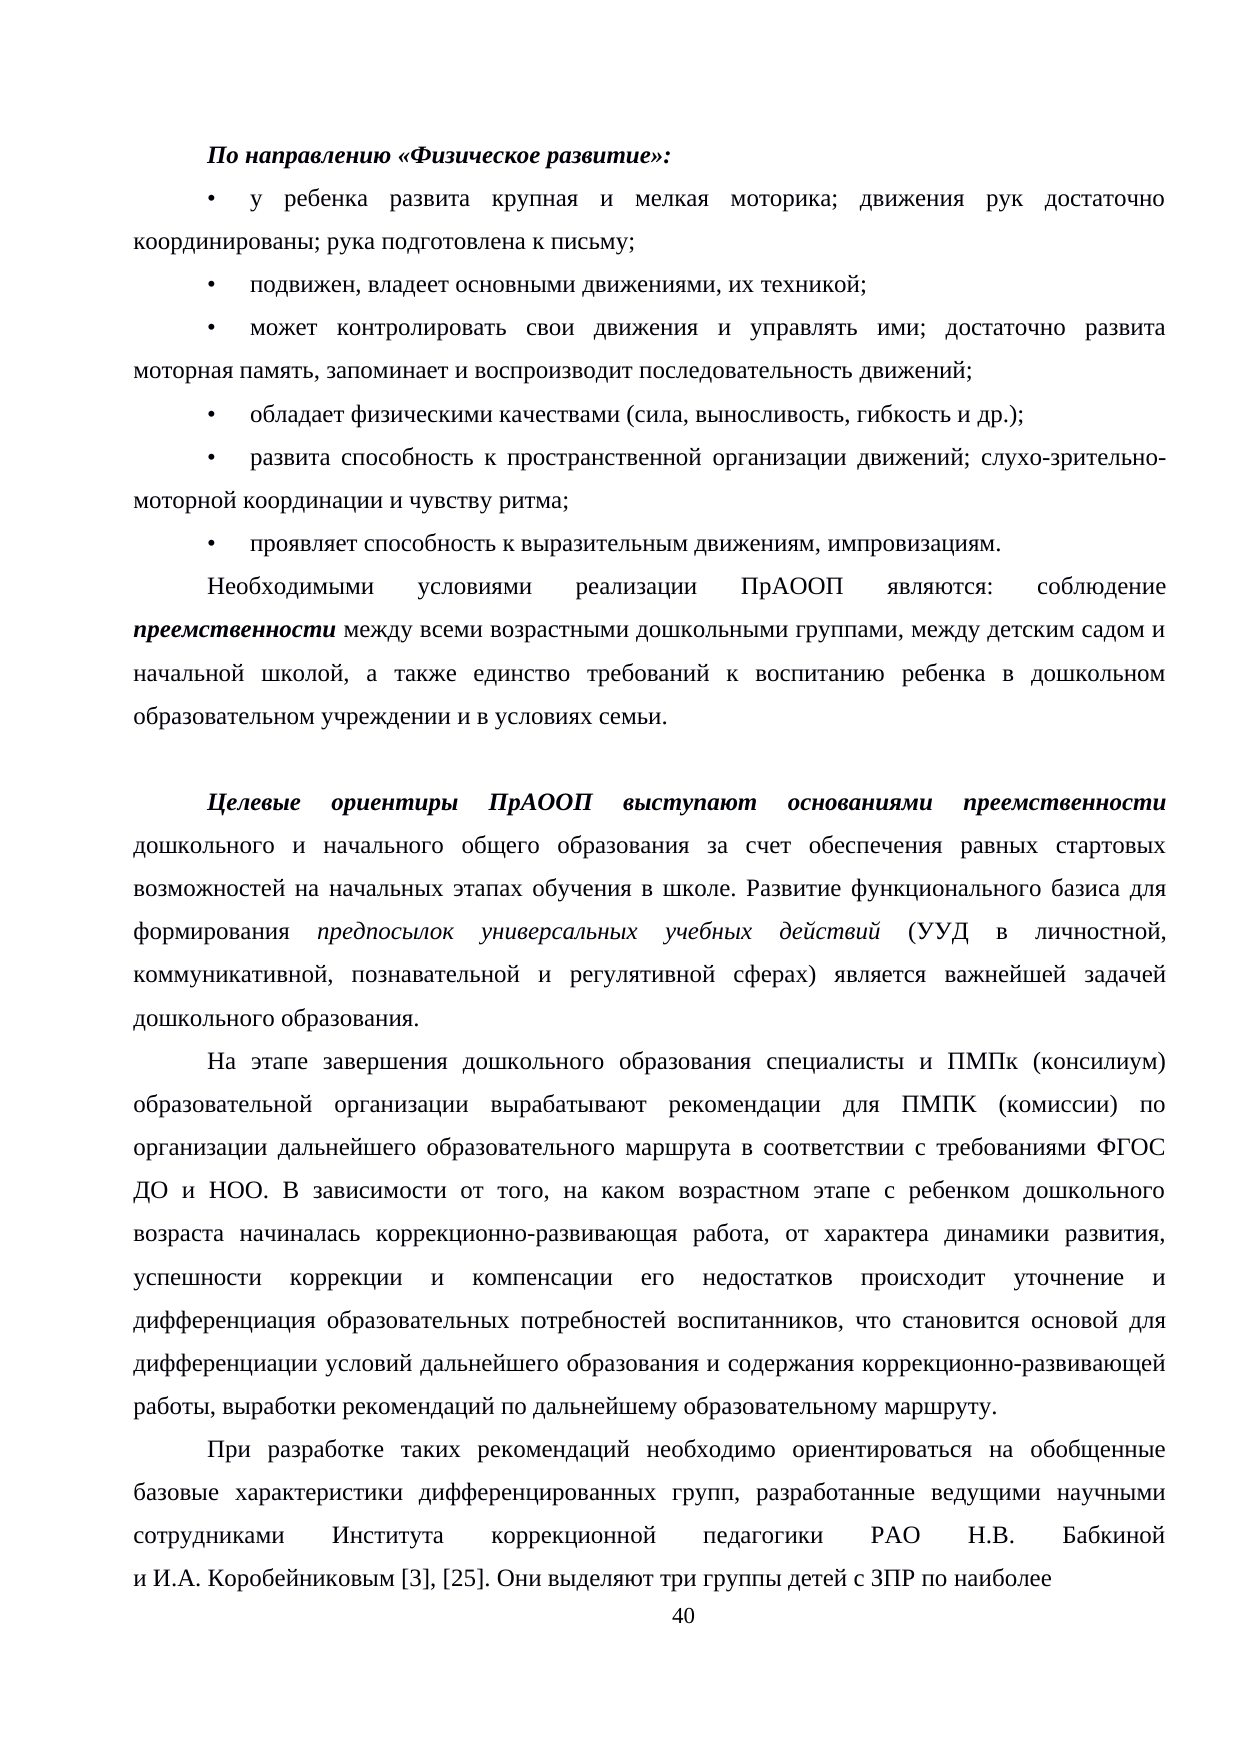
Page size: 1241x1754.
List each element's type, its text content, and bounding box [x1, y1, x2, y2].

list обладает физическими качествами (сила, выносливость, гибкость и др.); [207, 399, 1194, 427]
text Целевые ориентиры ПрАООП выступают основаниями преемственности дошкольного и начального общего образования за счет обеспечения равных стартовых возможностей на начальных этапах обучения в школе. Развитие функционального базиса для формирования предпосылок универсальных учебных действий (УУД в личностной, коммуникативной, познавательной и регулятивной сферах) является важнейшей задачей дошкольного образования. [133, 787, 1167, 1031]
list подвижен, владеет основными движениями, их техникой; [207, 269, 1194, 298]
text При разработке таких рекомендаций необходимо ориентироваться на обобщенные базовые характеристики дифференцированных групп, разработанные ведущими научными сотрудниками Института коррекционной педагогики РАО Н.В. Бабкиной и И.А. Коробейниковым [3], [25]. Они выделяют три группы детей с ЗПР по наиболее [133, 1434, 1167, 1592]
list может контролировать свои движения и управлять ими; достаточно развита моторная память, запоминает и воспроизводит последовательность движений; [133, 312, 1166, 384]
list проявляет способность к выразительным движениям, импровизациям. [207, 528, 1194, 557]
list развита способность к пространственной организации движений; слухо-зрительно- моторной координации и чувству ритма; [133, 442, 1167, 514]
list у ребенка развита крупная и мелкая моторика; движения рук достаточно координированы; рука подготовлена к письму; [133, 183, 1166, 255]
text На этапе завершения дошкольного образования специалисты и ПМПк (консилиум) образовательной организации вырабатывают рекомендации для ПМПК (комиссии) по организации дальнейшего образовательного маршрута в соответствии с требованиями ФГОС ДО и НОО. В зависимости от того, на каком возрастном этапе с ребенком дошкольного возраста начиналась коррекционно-развивающая работа, от характера динамики развития, успешности коррекции и компенсации его недостатков происходит уточнение и дифференциация образовательных потребностей воспитанников, что становится основой для дифференциации условий дальнейшего образования и содержания коррекционно-развивающей работы, выработки рекомендаций по дальнейшему образовательному маршруту. [133, 1046, 1167, 1420]
text Необходимыми условиями реализации ПрАООП являются: соблюдение преемственности между всеми возрастными дошкольными группами, между детским садом и начальной школой, а также единство требований к воспитанию ребенка в дошкольном образовательном учреждении и в условиях семьи. [133, 571, 1167, 729]
text По направлению «Физическое развитие»: [207, 140, 1194, 169]
